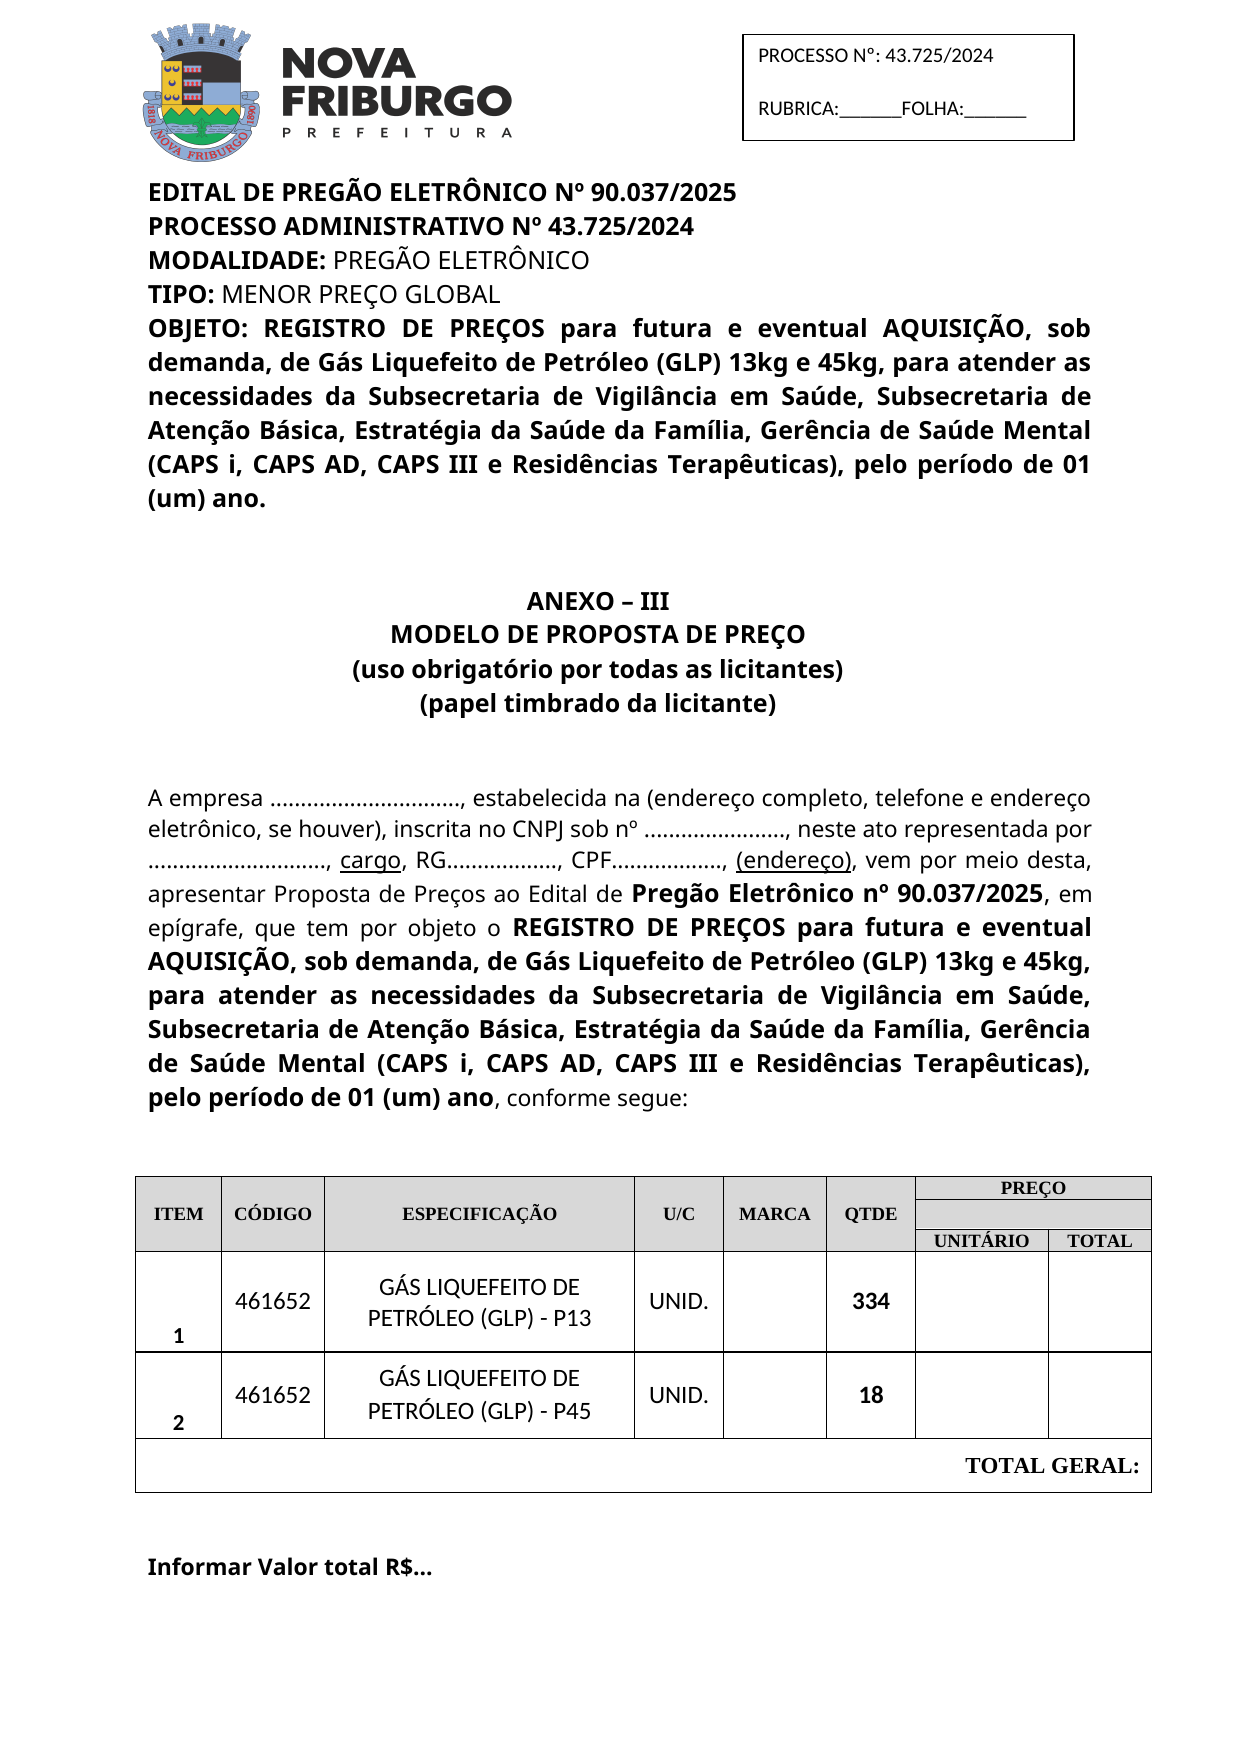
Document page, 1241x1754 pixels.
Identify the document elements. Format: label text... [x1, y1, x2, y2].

table_cell UNITÁRIO [916, 1230, 1048, 1251]
table_cell [724, 1252, 826, 1351]
text OBJETO: REGISTRO DE PREÇOS para futura e eventual AQUISIÇÃO, sob demanda, de Gás Liquefeito de Petróleo (GLP) 13kg e 45kg, para atender as necessidades da Subsecretaria de Vigilância em Saúde, Subsecretaria de Atenção Básica, Estratégia da Saúde da Família, Gerência de Saúde Mental (CAPS i, CAPS AD, CAPS III e Residências Terapêuticas), pelo período de 01 (um) ano. [148, 311, 1092, 515]
table_cell [916, 1200, 1151, 1228]
table_cell GÁS LIQUEFEITO DE PETRÓLEO (GLP) - P45 [325, 1353, 634, 1438]
table_cell UNID. [635, 1353, 723, 1438]
text EDITAL DE PREGÃO ELETRÔNICO Nº 90.037/2025 [148, 174, 1092, 208]
table_cell 18 [827, 1353, 915, 1438]
table_cell 461652 [222, 1252, 324, 1351]
table_header ESPECIFICAÇÃO [325, 1177, 634, 1251]
table_cell TOTAL [1049, 1230, 1151, 1251]
text Informar Valor total R$... [148, 1551, 1092, 1582]
text A empresa ..............................., estabelecida na (endereço completo, telefone e endereço eletrônico, se houver), inscrita no CNPJ sob nº ......................., neste ato representada por ............................., cargo, RG.................., CPF.................., (endereço), vem por meio desta, apresentar Proposta de Preços ao Edital de Pregão Eletrônico nº 90.037/2025, em epígrafe, que tem por objeto o REGISTRO DE PREÇOS para futura e eventual AQUISIÇÃO, sob demanda, de Gás Liquefeito de Petróleo (GLP) 13kg e 45kg, para atender as necessidades da Subsecretaria de Vigilância em Saúde, Subsecretaria de Atenção Básica, Estratégia da Saúde da Família, Gerência de Saúde Mental (CAPS i, CAPS AD, CAPS III e Residências Terapêuticas), pelo período de 01 (um) ano, conforme segue: [148, 782, 1092, 1114]
text MODALIDADE: PREGÃO ELETRÔNICO [148, 242, 1092, 277]
table_header ITEM [136, 1177, 221, 1251]
text ANEXO – III [103, 583, 1092, 617]
table_header QTDE [827, 1177, 915, 1251]
table_cell 334 [827, 1252, 915, 1351]
table_cell [1049, 1353, 1151, 1438]
table_header PREÇO [916, 1177, 1151, 1199]
table_cell TOTAL GERAL: [136, 1439, 1151, 1492]
table_cell [724, 1353, 826, 1438]
text TIPO: MENOR PREÇO GLOBAL [148, 277, 1092, 311]
table_header U/C [635, 1177, 723, 1251]
table_cell UNID. [635, 1252, 723, 1351]
table_header MARCA [724, 1177, 826, 1251]
text (uso obrigatório por todas as licitantes) [103, 651, 1092, 685]
table_cell GÁS LIQUEFEITO DE PETRÓLEO (GLP) - P13 [325, 1252, 634, 1351]
table_cell [916, 1353, 1048, 1438]
table_cell 461652 [222, 1353, 324, 1438]
text Modelo de proposta DE PREÇO [103, 617, 1092, 651]
table_cell [1049, 1252, 1151, 1351]
picture [128, 17, 526, 163]
text PROCESSO ADMINISTRATIVO Nº 43.725/2024 [148, 208, 1092, 242]
table_cell 1 [136, 1252, 221, 1351]
table_cell [916, 1252, 1048, 1351]
table_cell 2 [136, 1353, 221, 1438]
text (papel timbrado da licitante) [103, 685, 1092, 719]
table_header CÓDIGO [222, 1177, 324, 1251]
